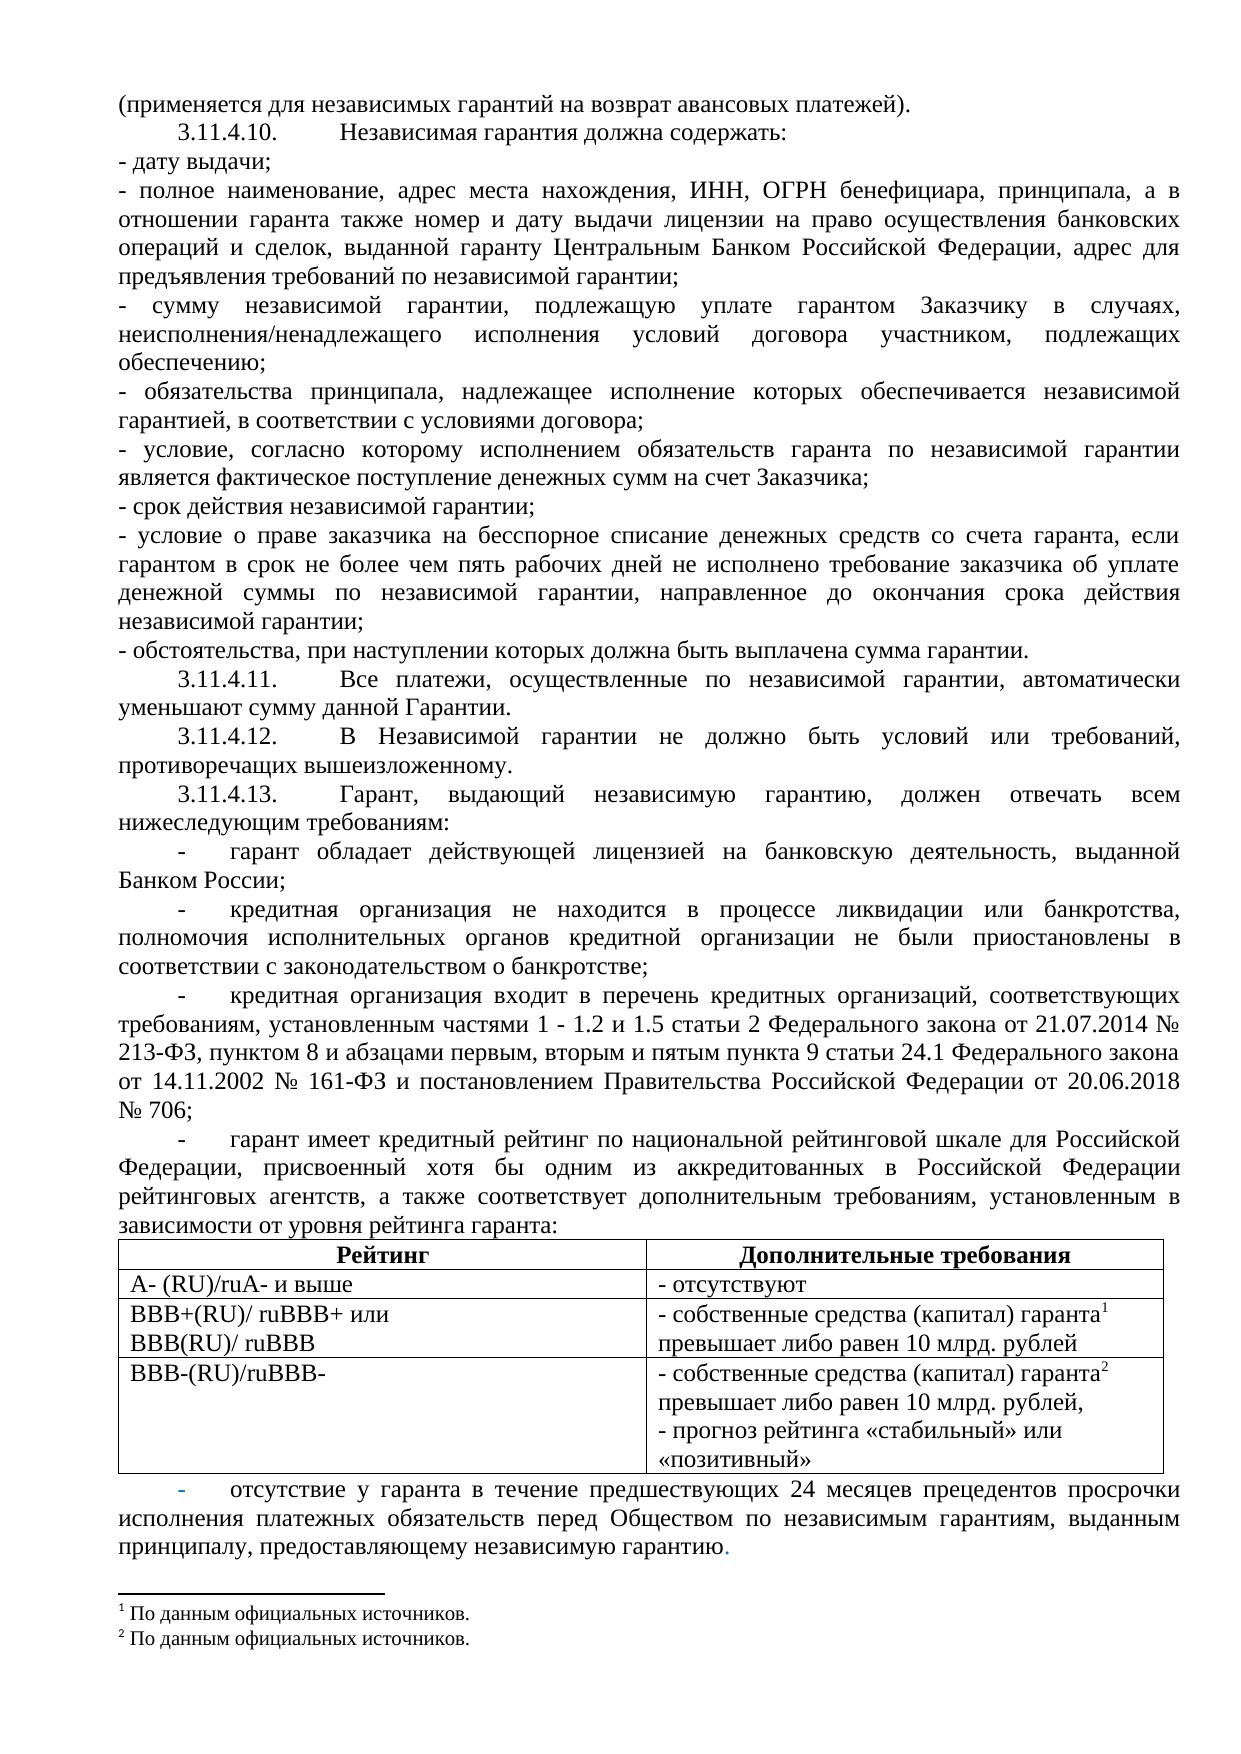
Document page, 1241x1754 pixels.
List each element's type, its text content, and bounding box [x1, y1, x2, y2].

table_header Рейтинг [119, 1240, 646, 1268]
list Все платежи, осуществленные по независимой гарантии, автоматически уменьшают сумму данной Гарантии. [118, 664, 1181, 721]
table_cell - собственные средства (капитал) гаранта превышает либо равен 10 млрд. рублей [647, 1299, 1163, 1357]
text - полное наименование, адрес места нахождения, ИНН, ОГРН бенефициара, принципала, а в отношении гаранта также номер и дату выдачи лицензии на право осуществления банковских операций и сделок, выданной гаранту Центральным Банком Российской Федерации, адрес для предъявления требований по независимой гарантии; [118, 175, 1181, 290]
list кредитная организация входит в перечень кредитных организаций, соответствующих требованиям, установленным частями 1 - 1.2 и 1.5 статьи 2 Федерального закона от 21.07.2014 № 213-ФЗ, пунктом 8 и абзацами первым, вторым и пятым пункта 9 статьи 24.1 Федерального закона от 14.11.2002 № 161-ФЗ и постановлением Правительства Российской Федерации от 20.06.2018 № 706; [118, 980, 1181, 1124]
text - срок действия независимой гарантии; [118, 491, 1181, 520]
table_cell - собственные средства (капитал) гаранта превышает либо равен 10 млрд. рублей, - прогноз рейтинга «стабильный» или «позитивный» [647, 1358, 1163, 1473]
text - обстоятельства, при наступлении которых должна быть выплачена сумма гарантии. [118, 635, 1181, 664]
text - условие, согласно которому исполнением обязательств гаранта по независимой гарантии является фактическое поступление денежных сумм на счет Заказчика; [118, 434, 1181, 491]
table_cell BBB+(RU)/ ruBBB+ или BBB(RU)/ ruBBB [119, 1299, 646, 1357]
text - обязательства принципала, надлежащее исполнение которых обеспечивается независимой гарантией, в соответствии с условиями договора; [118, 376, 1181, 434]
list Гарант, выдающий независимую гарантию, должен отвечать всем нижеследующим требованиям: [118, 779, 1181, 836]
list отсутствие у гаранта в течение предшествующих 24 месяцев прецедентов просрочки исполнения платежных обязательств перед Обществом по независимым гарантиям, выданным принципалу, предоставляющему независимую гарантию. [118, 1474, 1181, 1560]
list Независимая гарантия должна содержать: [118, 117, 1181, 146]
table_header Дополнительные требования [647, 1240, 1163, 1268]
list гарант обладает действующей лицензией на банковскую деятельность, выданной Банком России; [118, 836, 1181, 894]
list гарант имеет кредитный рейтинг по национальной рейтинговой шкале для Российской Федерации, присвоенный хотя бы одним из аккредитованных в Российской Федерации рейтинговых агентств, а также соответствует дополнительным требованиям, установленным в зависимости от уровня рейтинга гаранта: [118, 1124, 1181, 1239]
table_cell BBB-(RU)/ruBBB- [119, 1358, 646, 1473]
table_cell - отсутствуют [647, 1270, 1163, 1298]
text - дату выдачи; [118, 146, 1181, 175]
table_cell A- (RU)/ruA- и выше [119, 1270, 646, 1298]
text - условие о праве заказчика на бесспорное списание денежных средств со счета гаранта, если гарантом в срок не более чем пять рабочих дней не исполнено требование заказчика об уплате денежной суммы по независимой гарантии, направленное до окончания срока действия независимой гарантии; [118, 520, 1181, 635]
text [118, 89, 1181, 117]
list кредитная организация не находится в процессе ликвидации или банкротства, полномочия исполнительных органов кредитной организации не были приостановлены в соответствии с законодательством о банкротстве; [118, 894, 1181, 980]
text - сумму независимой гарантии, подлежащую уплате гарантом Заказчику в случаях, неисполнения/ненадлежащего исполнения условий договора участником, подлежащих обеспечению; [118, 290, 1181, 376]
list В Независимой гарантии не должно быть условий или требований, противоречащих вышеизложенному. [118, 721, 1181, 779]
